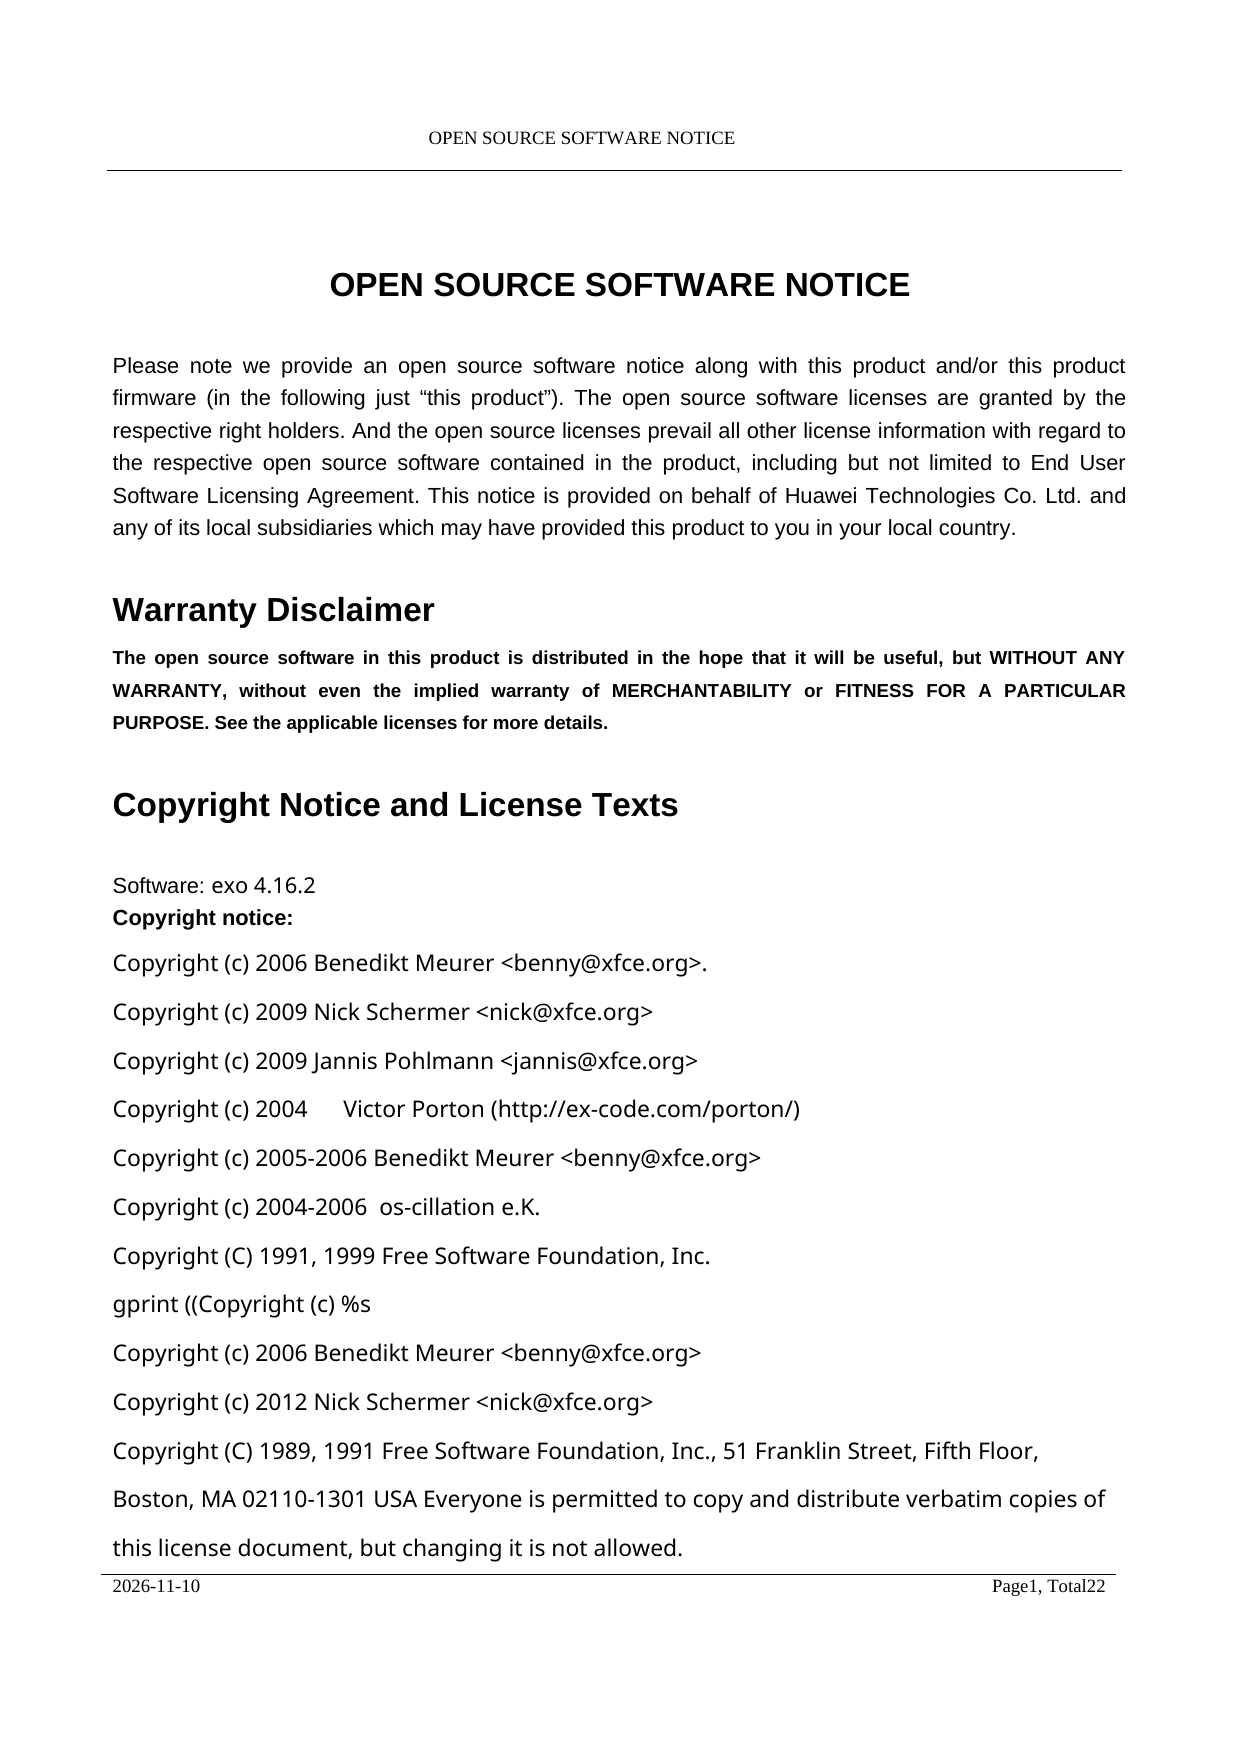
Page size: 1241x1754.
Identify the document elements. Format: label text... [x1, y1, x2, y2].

text Copyright Notice and License Texts [112, 771, 1128, 836]
text Please note we provide an open source software notice along with this product and/or this product firmware (in the following just “this product”). The open source software licenses are granted by the respective right holders. And the open source licenses prevail all other license information with regard to the respective open source software contained in the product, including but not limited to End User Software Licensing Agreement. This notice is provided on behalf of Huawei Technologies Co. Ltd. and any of its local subsidiaries which may have provided this product to you in your local country. [112, 349, 1128, 544]
text The open source software in this product is distributed in the hope that it will be useful, but WITHOUT ANY WARRANTY, without even the implied warranty of MERCHANTABILITY or FITNESS FOR A PARTICULAR PURPOSE. See the applicable licenses for more details. [112, 641, 1128, 739]
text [112, 947, 1128, 1564]
text Software: exo 4.16.2 [112, 869, 1128, 901]
text OPEN SOURCE SOFTWARE NOTICE [112, 251, 1128, 316]
text Copyright notice: [112, 901, 1128, 934]
text Warranty Disclaimer [112, 576, 1128, 641]
